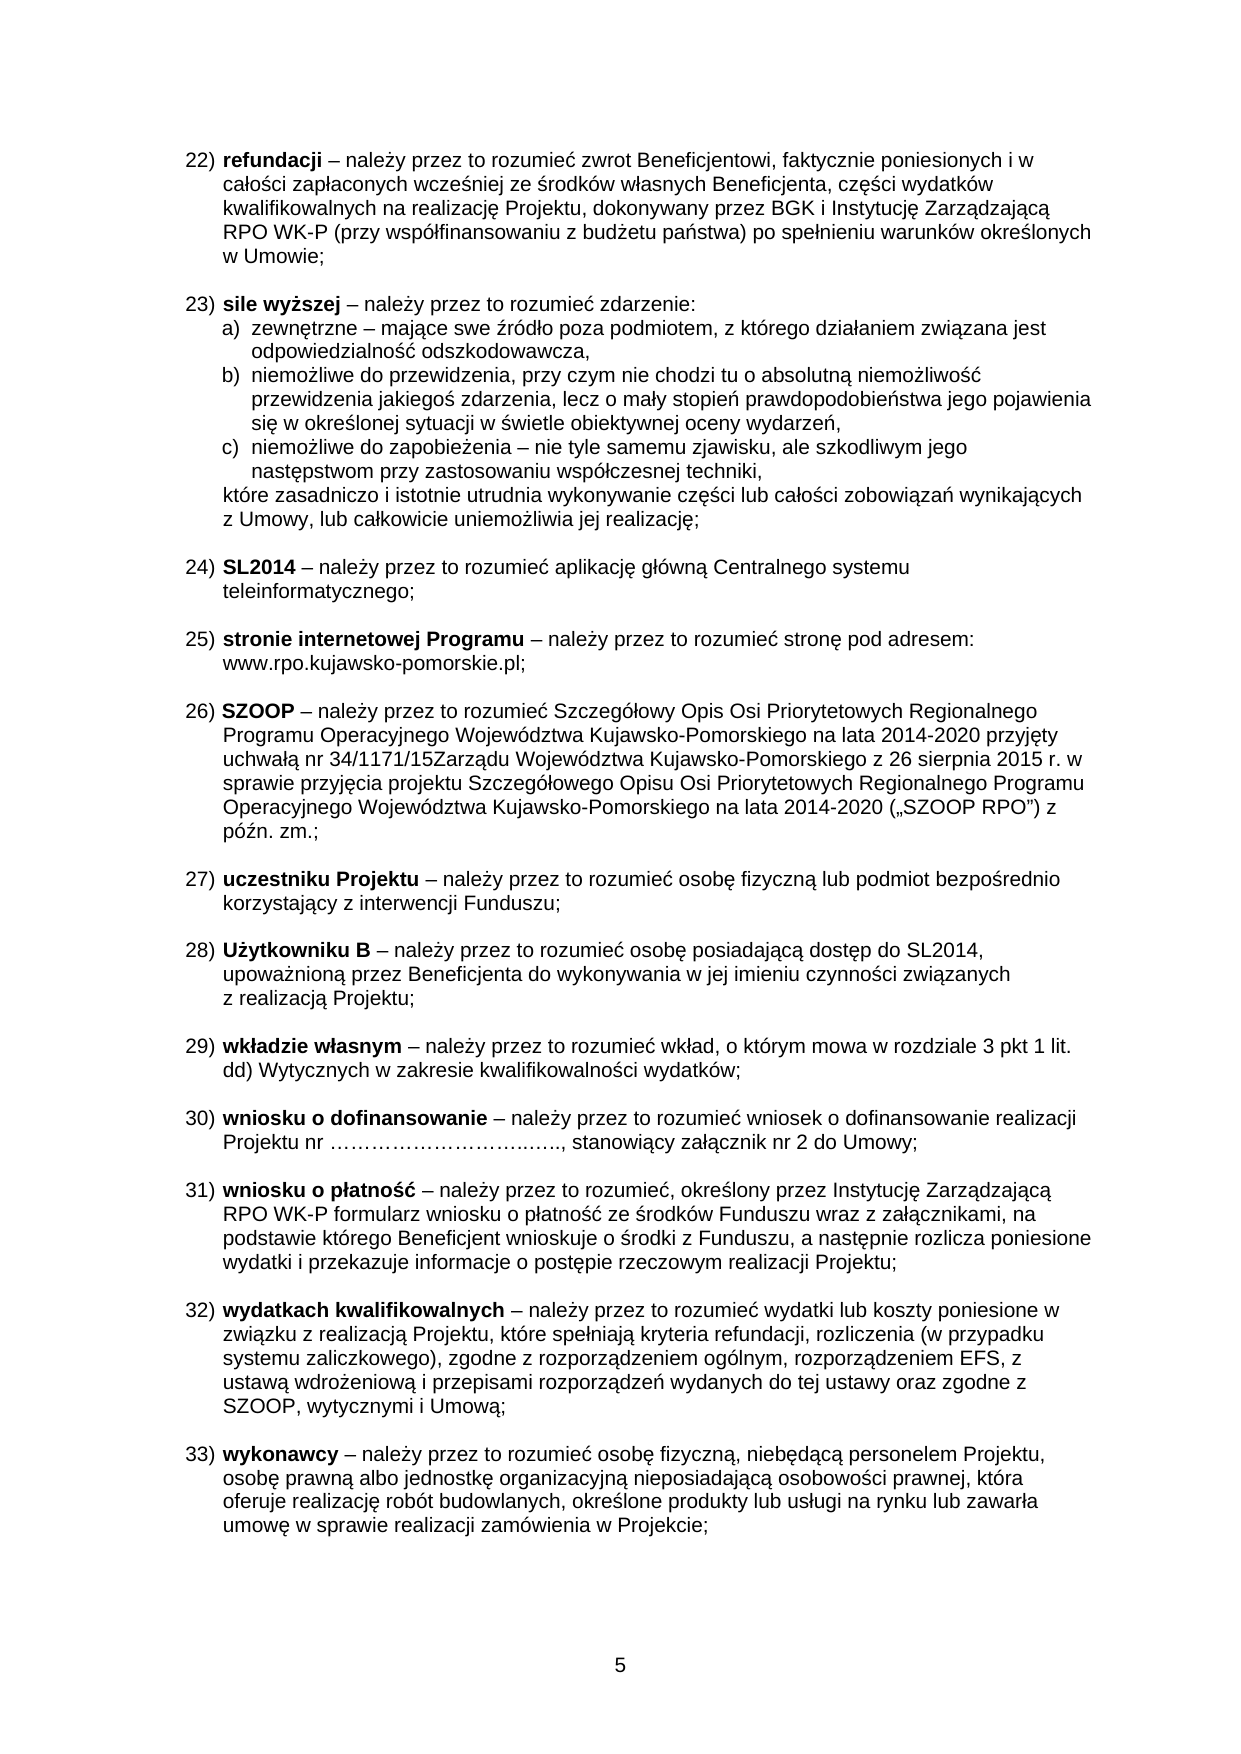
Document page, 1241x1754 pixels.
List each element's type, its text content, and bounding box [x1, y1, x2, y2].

list SL2014 – należy przez to rozumieć aplikację główną Centralnego systemu teleinformatycznego; [185, 555, 1092, 603]
list niemożliwe do zapobieżenia – nie tyle samemu zjawisku, ale szkodliwym jego następstwom przy zastosowaniu współczesnej techniki, [222, 435, 1092, 483]
text które zasadniczo i istotnie utrudnia wykonywanie części lub całości zobowiązań wynikających z Umowy, lub całkowicie uniemożliwia jej realizację; [223, 483, 1092, 531]
list wykonawcy – należy przez to rozumieć osobę fizyczną, niebędącą personelem Projektu, osobę prawną albo jednostkę organizacyjną nieposiadającą osobowości prawnej, która oferuje realizację robót budowlanych, określone produkty lub usługi na rynku lub zawarła umowę w sprawie realizacji zamówienia w Projekcie; [185, 1441, 1092, 1537]
list wydatkach kwalifikowalnych – należy przez to rozumieć wydatki lub koszty poniesione w związku z realizacją Projektu, które spełniają kryteria refundacji, rozliczenia (w przypadku systemu zaliczkowego), zgodne z rozporządzeniem ogólnym, rozporządzeniem EFS, z ustawą wdrożeniową i przepisami rozporządzeń wydanych do tej ustawy oraz zgodne z SZOOP, wytycznymi i Umową; [185, 1298, 1092, 1417]
list uczestniku Projektu – należy przez to rozumieć osobę fizyczną lub podmiot bezpośrednio korzystający z interwencji Funduszu; [185, 866, 1092, 914]
list sile wyższej – należy przez to rozumieć zdarzenie: [185, 291, 1092, 315]
list wkładzie własnym – należy przez to rozumieć wkład, o którym mowa w rozdziale 3 pkt 1 lit. dd) Wytycznych w zakresie kwalifikowalności wydatków; [185, 1034, 1092, 1082]
list wniosku o dofinansowanie – należy przez to rozumieć wniosek o dofinansowanie realizacji Projektu nr ………………………..….., stanowiący załącznik nr 2 do Umowy; [185, 1106, 1092, 1154]
list niemożliwe do przewidzenia, przy czym nie chodzi tu o absolutną niemożliwość przewidzenia jakiegoś zdarzenia, lecz o mały stopień prawdopodobieństwa jego pojawienia się w określonej sytuacji w świetle obiektywnej oceny wydarzeń, [222, 363, 1092, 435]
list SZOOP – należy przez to rozumieć Szczegółowy Opis Osi Priorytetowych Regionalnego Programu Operacyjnego Województwa Kujawsko-Pomorskiego na lata 2014-2020 przyjęty uchwałą nr 34/1171/15Zarządu Województwa Kujawsko-Pomorskiego z 26 sierpnia 2015 r. w sprawie przyjęcia projektu Szczegółowego Opisu Osi Priorytetowych Regionalnego Programu Operacyjnego Województwa Kujawsko-Pomorskiego na lata 2014-2020 („SZOOP RPO”) z późn. zm.; [185, 699, 1092, 842]
list wniosku o płatność – należy przez to rozumieć, określony przez Instytucję Zarządzającą RPO WK-P formularz wniosku o płatność ze środków Funduszu wraz z załącznikami, na podstawie którego Beneficjent wnioskuje o środki z Funduszu, a następnie rozlicza poniesione wydatki i przekazuje informacje o postępie rzeczowym realizacji Projektu; [185, 1178, 1092, 1274]
list refundacji – należy przez to rozumieć zwrot Beneficjentowi, faktycznie poniesionych i w całości zapłaconych wcześniej ze środków własnych Beneficjenta, części wydatków kwalifikowalnych na realizację Projektu, dokonywany przez BGK i Instytucję Zarządzającą RPO WK-P (przy współfinansowaniu z budżetu państwa) po spełnieniu warunków określonych w Umowie; [185, 148, 1092, 267]
list zewnętrzne – mające swe źródło poza podmiotem, z którego działaniem związana jest odpowiedzialność odszkodowawcza, [222, 315, 1092, 363]
list stronie internetowej Programu – należy przez to rozumieć stronę pod adresem: www.rpo.kujawsko-pomorskie.pl; [185, 627, 1092, 675]
list Użytkowniku B – należy przez to rozumieć osobę posiadającą dostęp do SL2014, upoważnioną przez Beneficjenta do wykonywania w jej imieniu czynności związanych z realizacją Projektu; [185, 938, 1092, 1010]
